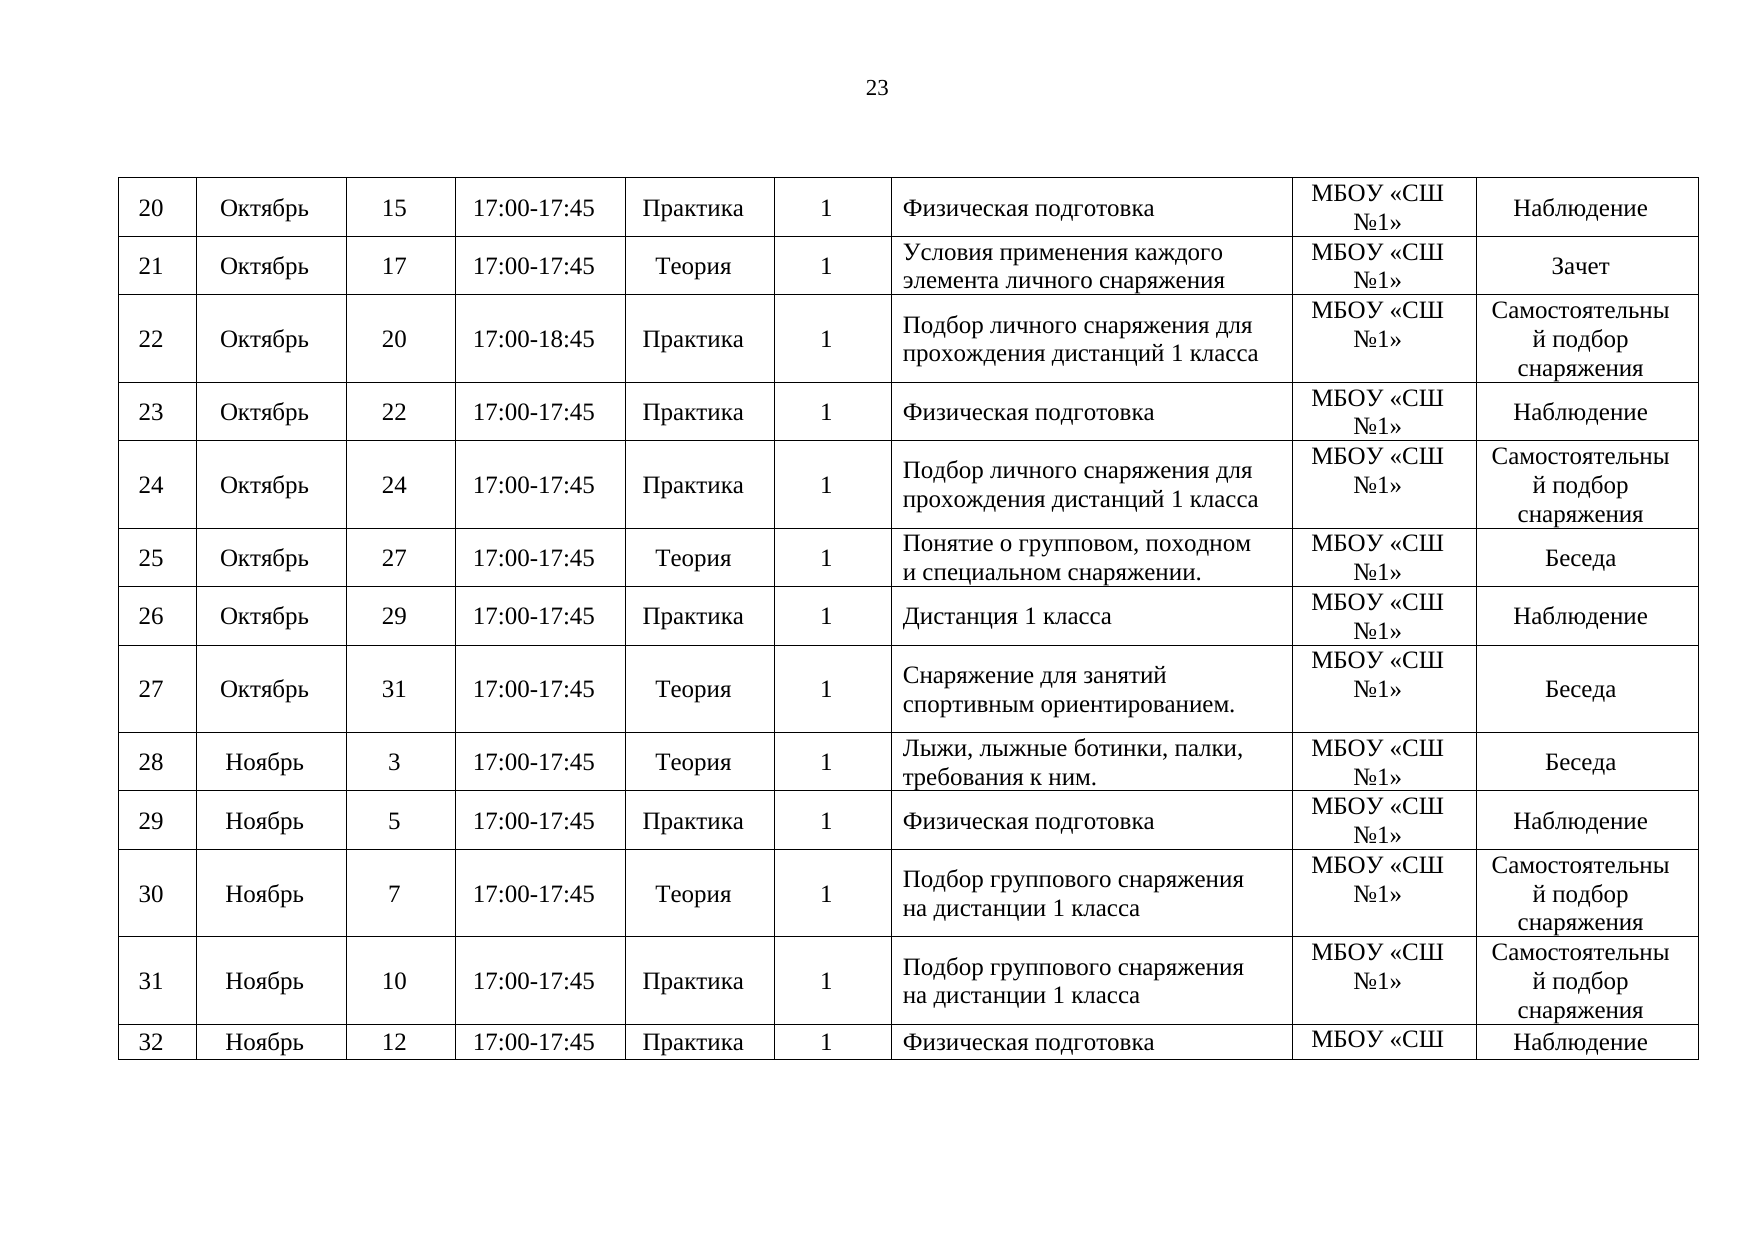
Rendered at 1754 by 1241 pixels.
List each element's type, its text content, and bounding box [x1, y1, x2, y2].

table_cell МБОУ «СШ №1» [1293, 237, 1476, 294]
table_cell 17:00-17:45 [456, 441, 625, 527]
table_cell Теория [626, 237, 774, 294]
table_cell 3 [347, 733, 455, 790]
table_cell Лыжи, лыжные ботинки, палки, требования к ним. [892, 733, 1292, 790]
table_cell МБОУ «СШ №1» [1293, 587, 1476, 644]
table_cell Практика [626, 441, 774, 527]
table_cell Дистанция 1 класса [892, 587, 1292, 644]
table_cell 25 [119, 529, 196, 586]
table_cell Самостоятельный подбор снаряжения [1477, 850, 1698, 936]
table_cell Практика [626, 383, 774, 440]
table_cell 15 [347, 178, 455, 236]
table_cell Наблюдение [1477, 383, 1698, 440]
table_cell 10 [347, 937, 455, 1023]
table_cell Наблюдение [1477, 587, 1698, 644]
table_cell 17 [347, 237, 455, 294]
table_cell 32 [119, 1025, 196, 1059]
table_cell 1 [775, 733, 891, 790]
table_cell Наблюдение [1477, 1025, 1698, 1059]
table_cell 26 [119, 587, 196, 644]
table_cell Беседа [1477, 529, 1698, 586]
table_cell МБОУ «СШ №1» [1293, 850, 1476, 936]
table_cell 12 [347, 1025, 455, 1059]
table_cell 31 [347, 646, 455, 732]
table_cell МБОУ «СШ №1» [1293, 441, 1476, 527]
table_cell Подбор группового снаряжения на дистанции 1 класса [892, 937, 1292, 1023]
table_cell МБОУ «СШ №1» [1293, 529, 1476, 586]
table_cell Практика [626, 1025, 774, 1059]
table_cell Подбор личного снаряжения для прохождения дистанций 1 класса [892, 295, 1292, 382]
table_cell Ноябрь [197, 850, 346, 936]
table_cell МБОУ «СШ №1» [1293, 791, 1476, 849]
table_cell МБОУ «СШ №1» [1293, 295, 1476, 382]
table_cell Ноябрь [197, 1025, 346, 1059]
table_cell Самостоятельный подбор снаряжения [1477, 295, 1698, 382]
table_cell Физическая подготовка [892, 178, 1292, 236]
table_cell 1 [775, 237, 891, 294]
table_cell 17:00-17:45 [456, 646, 625, 732]
table_cell 17:00-17:45 [456, 529, 625, 586]
table_cell Физическая подготовка [892, 383, 1292, 440]
table_cell Ноябрь [197, 733, 346, 790]
table_cell Беседа [1477, 646, 1698, 732]
table_cell 23 [119, 383, 196, 440]
table_cell 24 [119, 441, 196, 527]
table_cell МБОУ «СШ №1» [1293, 733, 1476, 790]
table_cell МБОУ «СШ №1» [1293, 383, 1476, 440]
table_cell Октябрь [197, 529, 346, 586]
table_cell 1 [775, 383, 891, 440]
table_cell Понятие о групповом, походном и специальном снаряжении. [892, 529, 1292, 586]
table_cell 21 [119, 237, 196, 294]
table_cell 17:00-17:45 [456, 237, 625, 294]
table_cell Ноябрь [197, 937, 346, 1023]
table_cell Теория [626, 850, 774, 936]
table_cell Практика [626, 295, 774, 382]
table_cell Условия применения каждого элемента личного снаряжения [892, 237, 1292, 294]
table_cell 17:00-17:45 [456, 791, 625, 849]
table_cell Снаряжение для занятий спортивным ориентированием. [892, 646, 1292, 732]
table_cell 1 [775, 937, 891, 1023]
table_cell 17:00-17:45 [456, 383, 625, 440]
table_cell 27 [119, 646, 196, 732]
table_cell Практика [626, 937, 774, 1023]
table_cell Октябрь [197, 587, 346, 644]
table_cell 24 [347, 441, 455, 527]
table_cell 17:00-17:45 [456, 937, 625, 1023]
table_cell МБОУ «СШ №1» [1293, 1025, 1476, 1059]
table_cell Самостоятельный подбор снаряжения [1477, 441, 1698, 527]
table_cell 17:00-17:45 [456, 178, 625, 236]
table_cell 17:00-18:45 [456, 295, 625, 382]
table_cell 1 [775, 646, 891, 732]
table_cell Ноябрь [197, 791, 346, 849]
table_cell 1 [775, 587, 891, 644]
table_cell 22 [347, 383, 455, 440]
table_cell 1 [775, 850, 891, 936]
table_cell Октябрь [197, 646, 346, 732]
table_cell Беседа [1477, 733, 1698, 790]
table_cell Подбор группового снаряжения на дистанции 1 класса [892, 850, 1292, 936]
table_cell Теория [626, 646, 774, 732]
table_cell 7 [347, 850, 455, 936]
table_cell 1 [775, 529, 891, 586]
table_cell 1 [775, 295, 891, 382]
table_cell Теория [626, 529, 774, 586]
table_cell Октябрь [197, 295, 346, 382]
table_cell 1 [775, 1025, 891, 1059]
table_cell 17:00-17:45 [456, 850, 625, 936]
table_cell 1 [775, 791, 891, 849]
table_cell Наблюдение [1477, 791, 1698, 849]
table_cell Физическая подготовка [892, 791, 1292, 849]
table_cell 30 [119, 850, 196, 936]
table_cell Теория [626, 733, 774, 790]
table_cell 20 [119, 178, 196, 236]
table_cell Октябрь [197, 178, 346, 236]
table_cell Октябрь [197, 237, 346, 294]
table_cell МБОУ «СШ №1» [1293, 178, 1476, 236]
table_cell Октябрь [197, 441, 346, 527]
table_cell 17:00-17:45 [456, 587, 625, 644]
table_cell МБОУ «СШ №1» [1293, 937, 1476, 1023]
table_cell 1 [775, 441, 891, 527]
table_cell Октябрь [197, 383, 346, 440]
table_cell МБОУ «СШ №1» [1293, 646, 1476, 732]
table_cell Самостоятельный подбор снаряжения [1477, 937, 1698, 1023]
table_cell 1 [775, 178, 891, 236]
table_cell Зачет [1477, 237, 1698, 294]
table_cell 17:00-17:45 [456, 1025, 625, 1059]
table_cell 5 [347, 791, 455, 849]
table_cell Практика [626, 791, 774, 849]
table_cell Практика [626, 587, 774, 644]
table_cell 22 [119, 295, 196, 382]
table_cell 20 [347, 295, 455, 382]
table_cell 27 [347, 529, 455, 586]
table_cell Подбор личного снаряжения для прохождения дистанций 1 класса [892, 441, 1292, 527]
table_cell 29 [347, 587, 455, 644]
table_cell Практика [626, 178, 774, 236]
table_cell 28 [119, 733, 196, 790]
table_cell 29 [119, 791, 196, 849]
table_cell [892, 1025, 1292, 1059]
table_cell 17:00-17:45 [456, 733, 625, 790]
table_cell Наблюдение [1477, 178, 1698, 236]
table_cell 31 [119, 937, 196, 1023]
